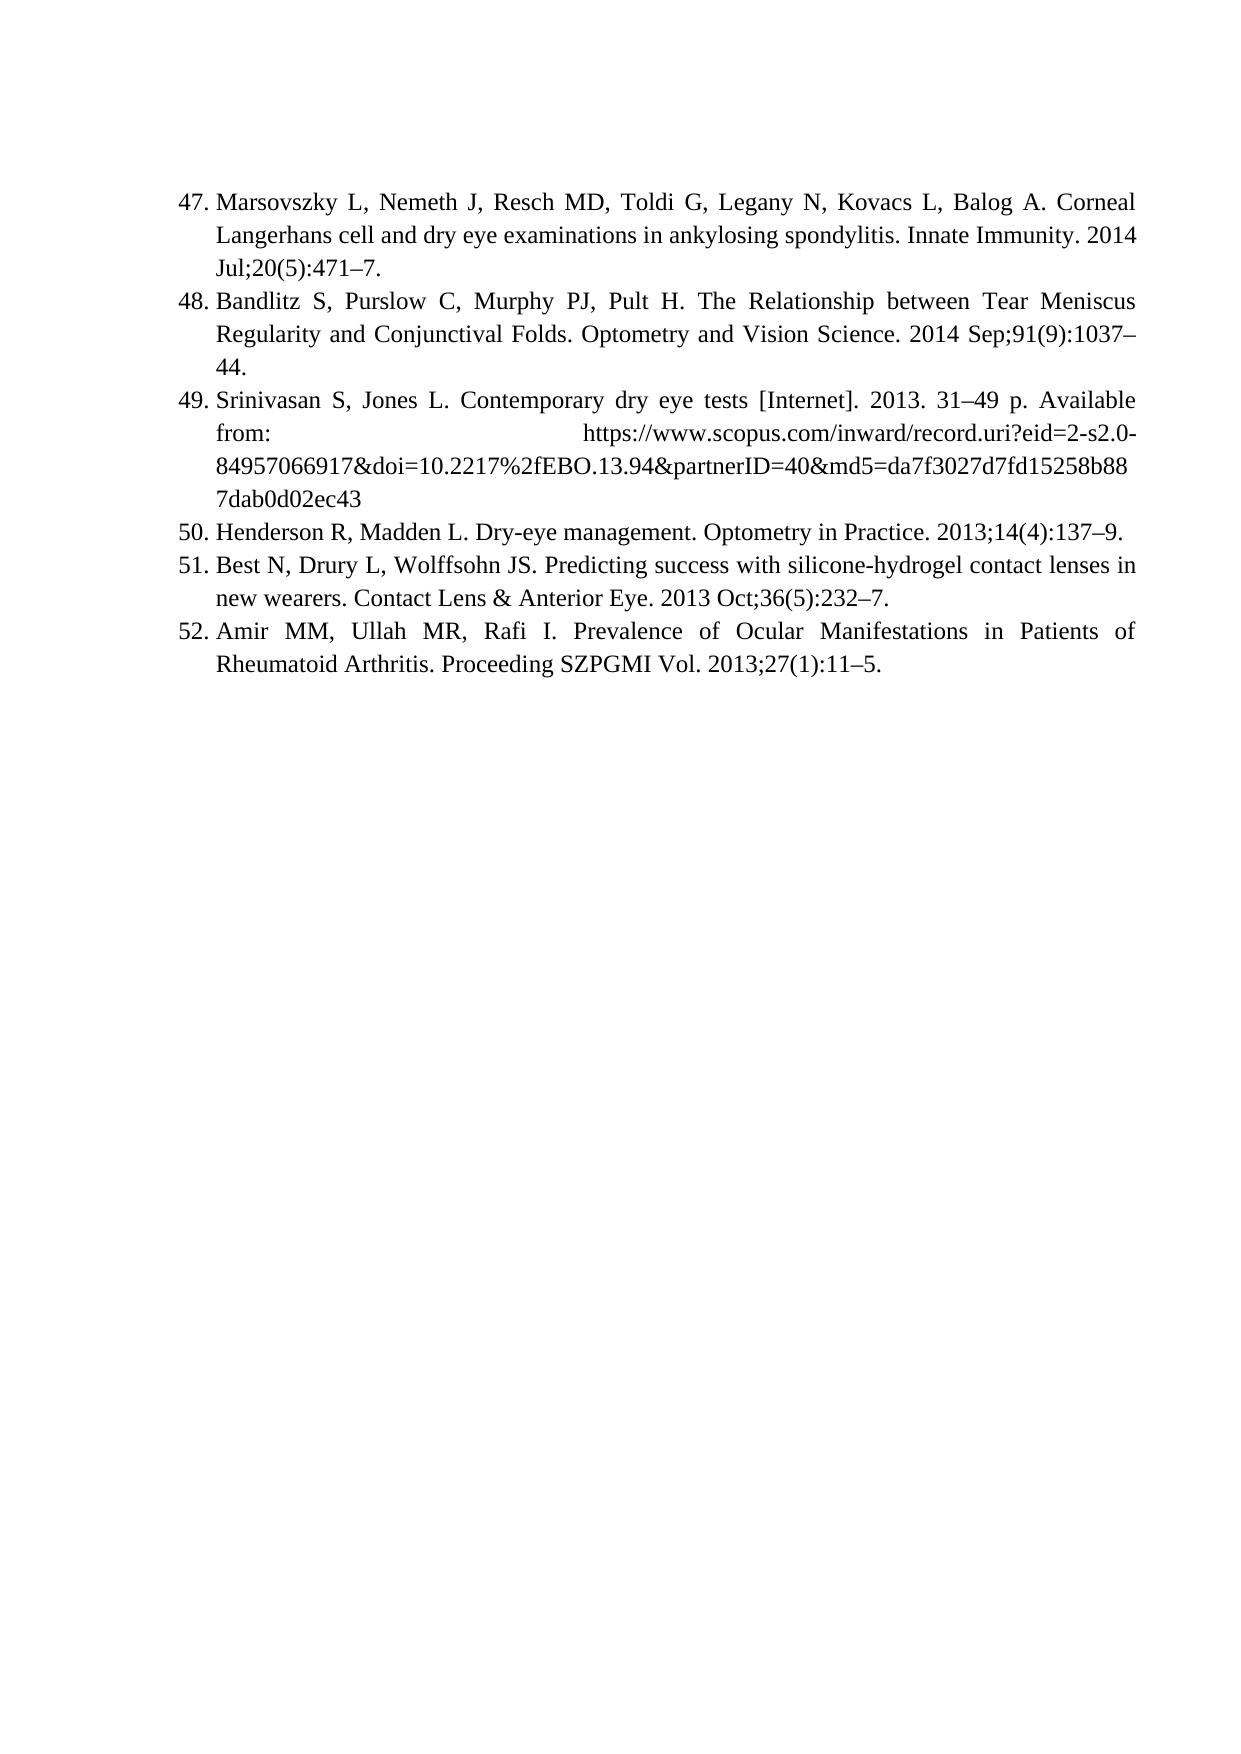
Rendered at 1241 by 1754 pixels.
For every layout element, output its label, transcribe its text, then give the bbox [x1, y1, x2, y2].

list Bandlitz S, Purslow C, Murphy PJ, Pult H. The Relationship between Tear Meniscus Regularity and Conjunctival Folds. Optometry and Vision Science. 2014 Sep;91(9):1037–44. [178, 286, 1137, 381]
list Srinivasan S, Jones L. Contemporary dry eye tests [Internet]. 2013. 31–49 p. Available from: https://www.scopus.com/inward/record.uri?eid=2-s2.0-84957066917&doi=10.2217%2fEBO.13.94&partnerID=40&md5=da7f3027d7fd15258b887dab0d02ec43 [178, 385, 1137, 513]
list Amir MM, Ullah MR, Rafi I. Prevalence of Ocular Manifestations in Patients of Rheumatoid Arthritis. Proceeding SZPGMI Vol. 2013;27(1):11–5. [178, 616, 1137, 678]
list Marsovszky L, Nemeth J, Resch MD, Toldi G, Legany N, Kovacs L, Balog A. Corneal Langerhans cell and dry eye examinations in ankylosing spondylitis. Innate Immunity. 2014 Jul;20(5):471–7. [178, 187, 1137, 282]
list Best N, Drury L, Wolffsohn JS. Predicting success with silicone-hydrogel contact lenses in new wearers. Contact Lens & Anterior Eye. 2013 Oct;36(5):232–7. [178, 550, 1137, 612]
list Henderson R, Madden L. Dry-eye management. Optometry in Practice. 2013;14(4):137–9. [178, 517, 1137, 546]
